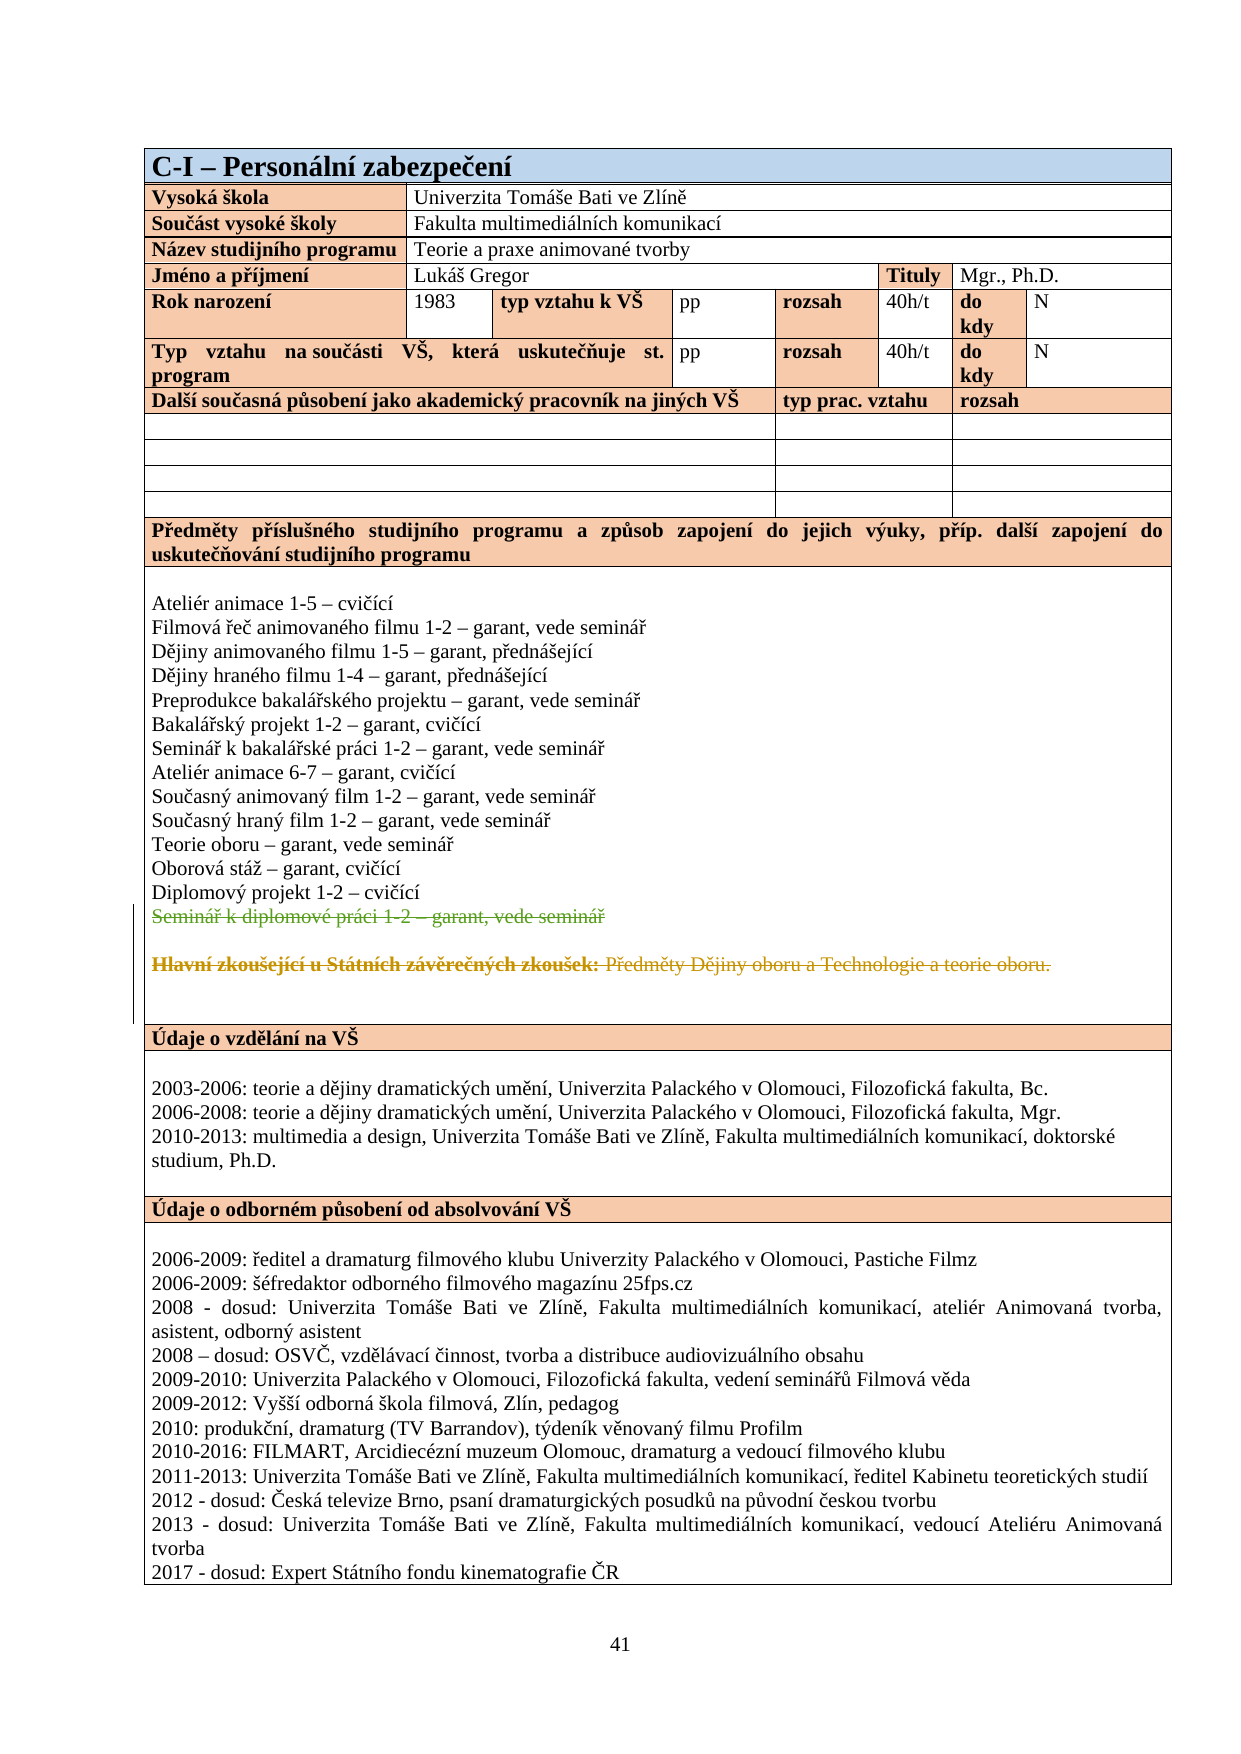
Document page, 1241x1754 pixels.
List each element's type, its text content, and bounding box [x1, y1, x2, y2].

table_cell [953, 466, 1171, 491]
table_cell N [1027, 339, 1171, 387]
table_cell do kdy [953, 290, 1026, 338]
table_cell 1983 [407, 290, 492, 338]
table_cell Tituly [879, 264, 952, 288]
table_cell Lukáš Gregor [407, 264, 878, 288]
table_cell Údaje o odborném působení od absolvování VŠ [145, 1197, 1171, 1222]
table_cell Údaje o vzdělání na VŠ [145, 1025, 1171, 1050]
table_cell 40h/t [879, 339, 952, 387]
table_cell Rok narození [145, 290, 406, 338]
table_cell [145, 492, 775, 517]
table_cell [145, 440, 775, 465]
table_cell Mgr., Ph.D. [953, 264, 1171, 288]
table_cell [953, 414, 1171, 439]
table_cell pp [673, 290, 775, 338]
table_cell C-I – Personální zabezpečení [145, 149, 1171, 182]
table_cell [776, 492, 952, 517]
table_cell 40h/t [879, 290, 952, 338]
table_cell Typ vztahu na součásti VŠ, která uskutečňuje st. program [145, 339, 672, 387]
table_cell rozsah [953, 388, 1171, 413]
table_cell [776, 440, 952, 465]
table_cell Název studijního programu [145, 238, 406, 262]
table_cell Univerzita Tomáše Bati ve Zlíně [407, 185, 1171, 210]
table_cell [776, 466, 952, 491]
table_cell [145, 414, 775, 439]
table_cell Vysoká škola [145, 185, 406, 210]
table_cell [145, 466, 775, 491]
table_cell Teorie a praxe animované tvorby [407, 238, 1171, 262]
table_cell Součást vysoké školy [145, 211, 406, 236]
table_cell Fakulta multimediálních komunikací [407, 211, 1171, 236]
table_cell N [1027, 290, 1171, 338]
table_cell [145, 1223, 1171, 1584]
table_cell rozsah [776, 290, 878, 338]
table_cell [953, 440, 1171, 465]
table_cell Ateliér animace 1-5 – cvičící Filmová řeč animovaného filmu 1-2 – garant, vede seminář Dějiny animovaného filmu 1-5 – garant, přednášející Dějiny hraného filmu 1-4 – garant, přednášející Preprodukce bakalářského projektu – garant, vede seminář Bakalářský projekt 1-2 – garant, cvičící Seminář k bakalářské práci 1-2 – garant, vede seminář Ateliér animace 6-7 – garant, cvičící Současný animovaný film 1-2 – garant, vede seminář Současný hraný film 1-2 – garant, vede seminář Teorie oboru – garant, vede seminář Oborová stáž – garant, cvičící Diplomový projekt 1-2 – cvičící [145, 567, 1171, 1024]
table_cell Další současná působení jako akademický pracovník na jiných VŠ [145, 388, 775, 413]
table_cell Jméno a příjmení [145, 264, 406, 288]
table_cell rozsah [776, 339, 878, 387]
table_cell do kdy [953, 339, 1026, 387]
table_cell 2003-2006: teorie a dějiny dramatických umění, Univerzita Palackého v Olomouci, Filozofická fakulta, Bc. 2006-2008: teorie a dějiny dramatických umění, Univerzita Palackého v Olomouci, Filozofická fakulta, Mgr. 2010-2013: multimedia a design, Univerzita Tomáše Bati ve Zlíně, Fakulta multimediálních komunikací, doktorské studium, Ph.D. [145, 1051, 1171, 1196]
table_cell pp [673, 339, 775, 387]
table_cell [776, 414, 952, 439]
table_cell typ prac. vztahu [776, 388, 952, 413]
table_cell Předměty příslušného studijního programu a způsob zapojení do jejich výuky, příp. další zapojení do uskutečňování studijního programu [145, 518, 1171, 566]
table_cell [953, 492, 1171, 517]
table_cell typ vztahu k VŠ [493, 290, 672, 338]
